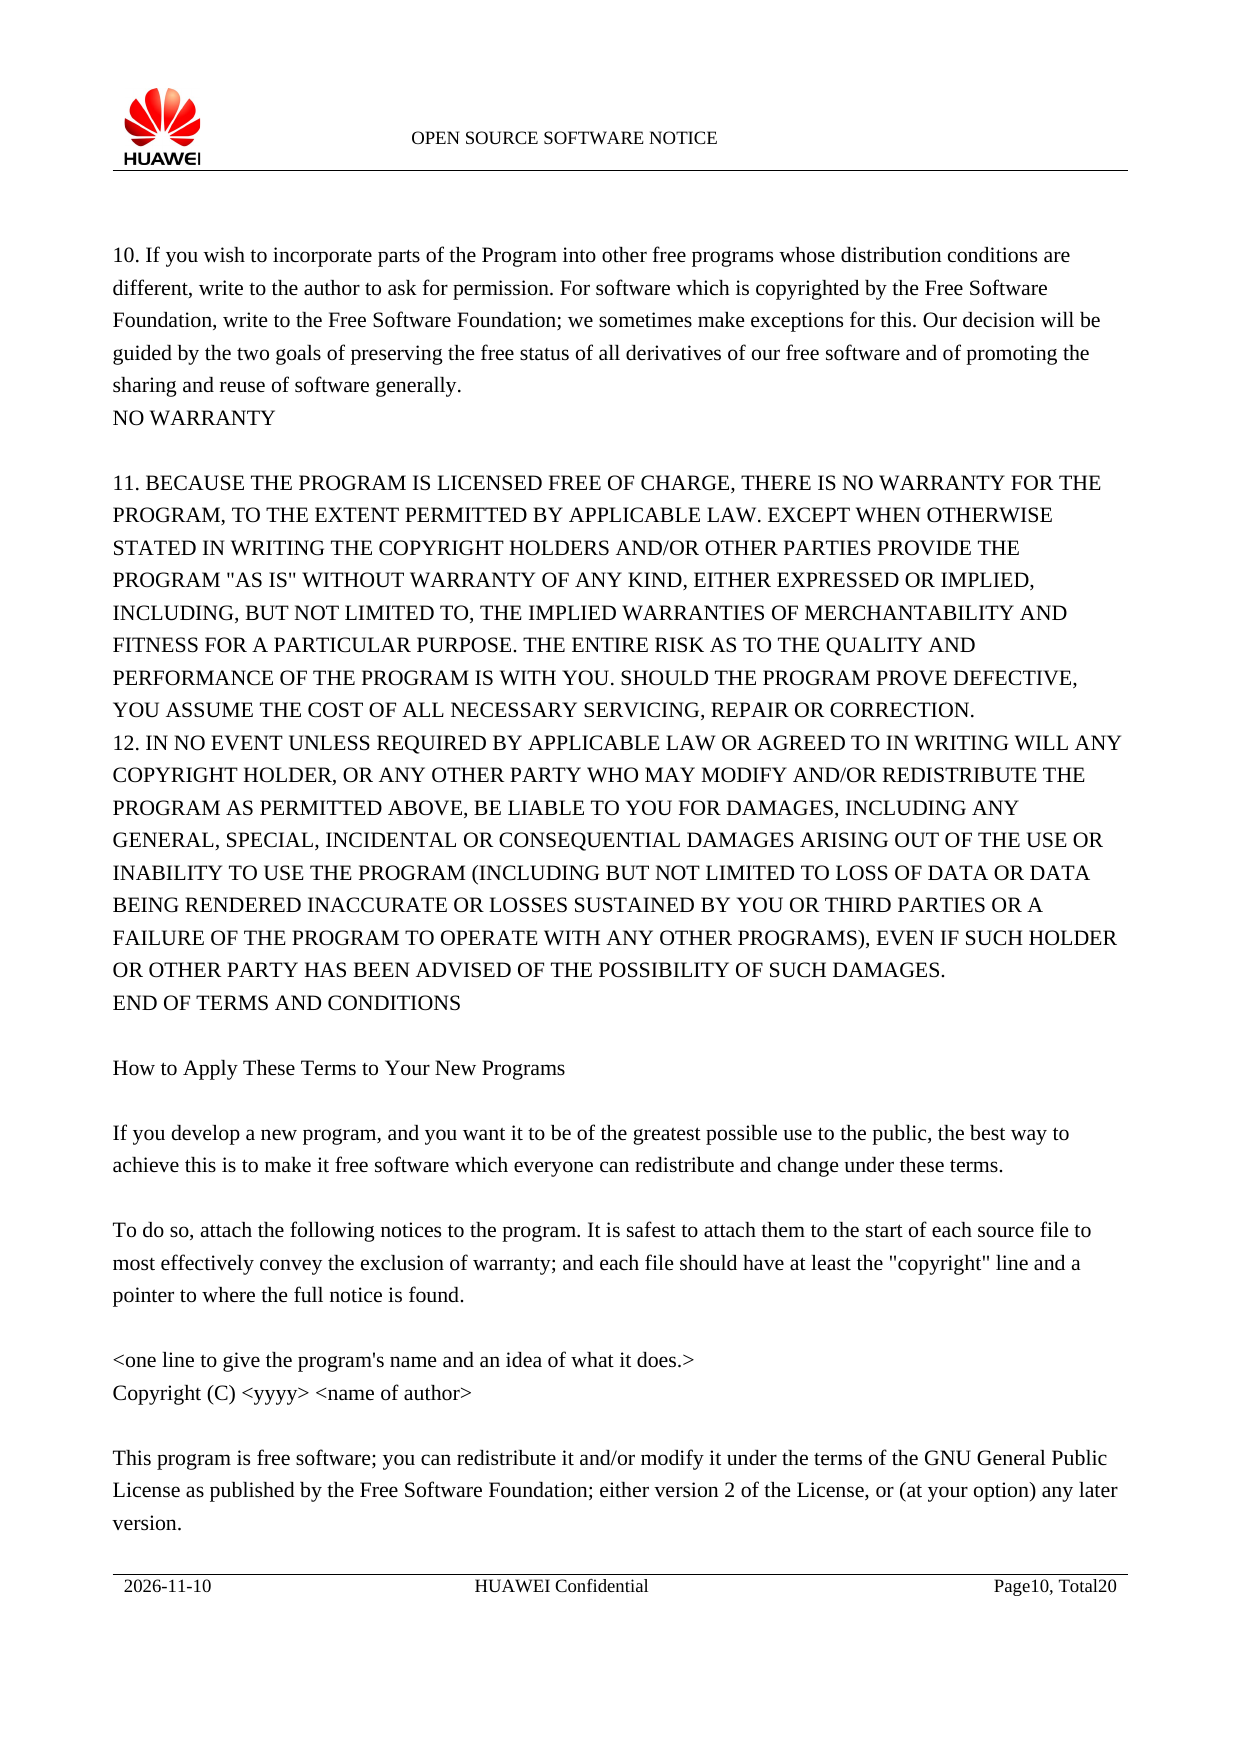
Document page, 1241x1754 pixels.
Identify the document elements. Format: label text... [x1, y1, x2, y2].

picture [124, 88, 201, 165]
